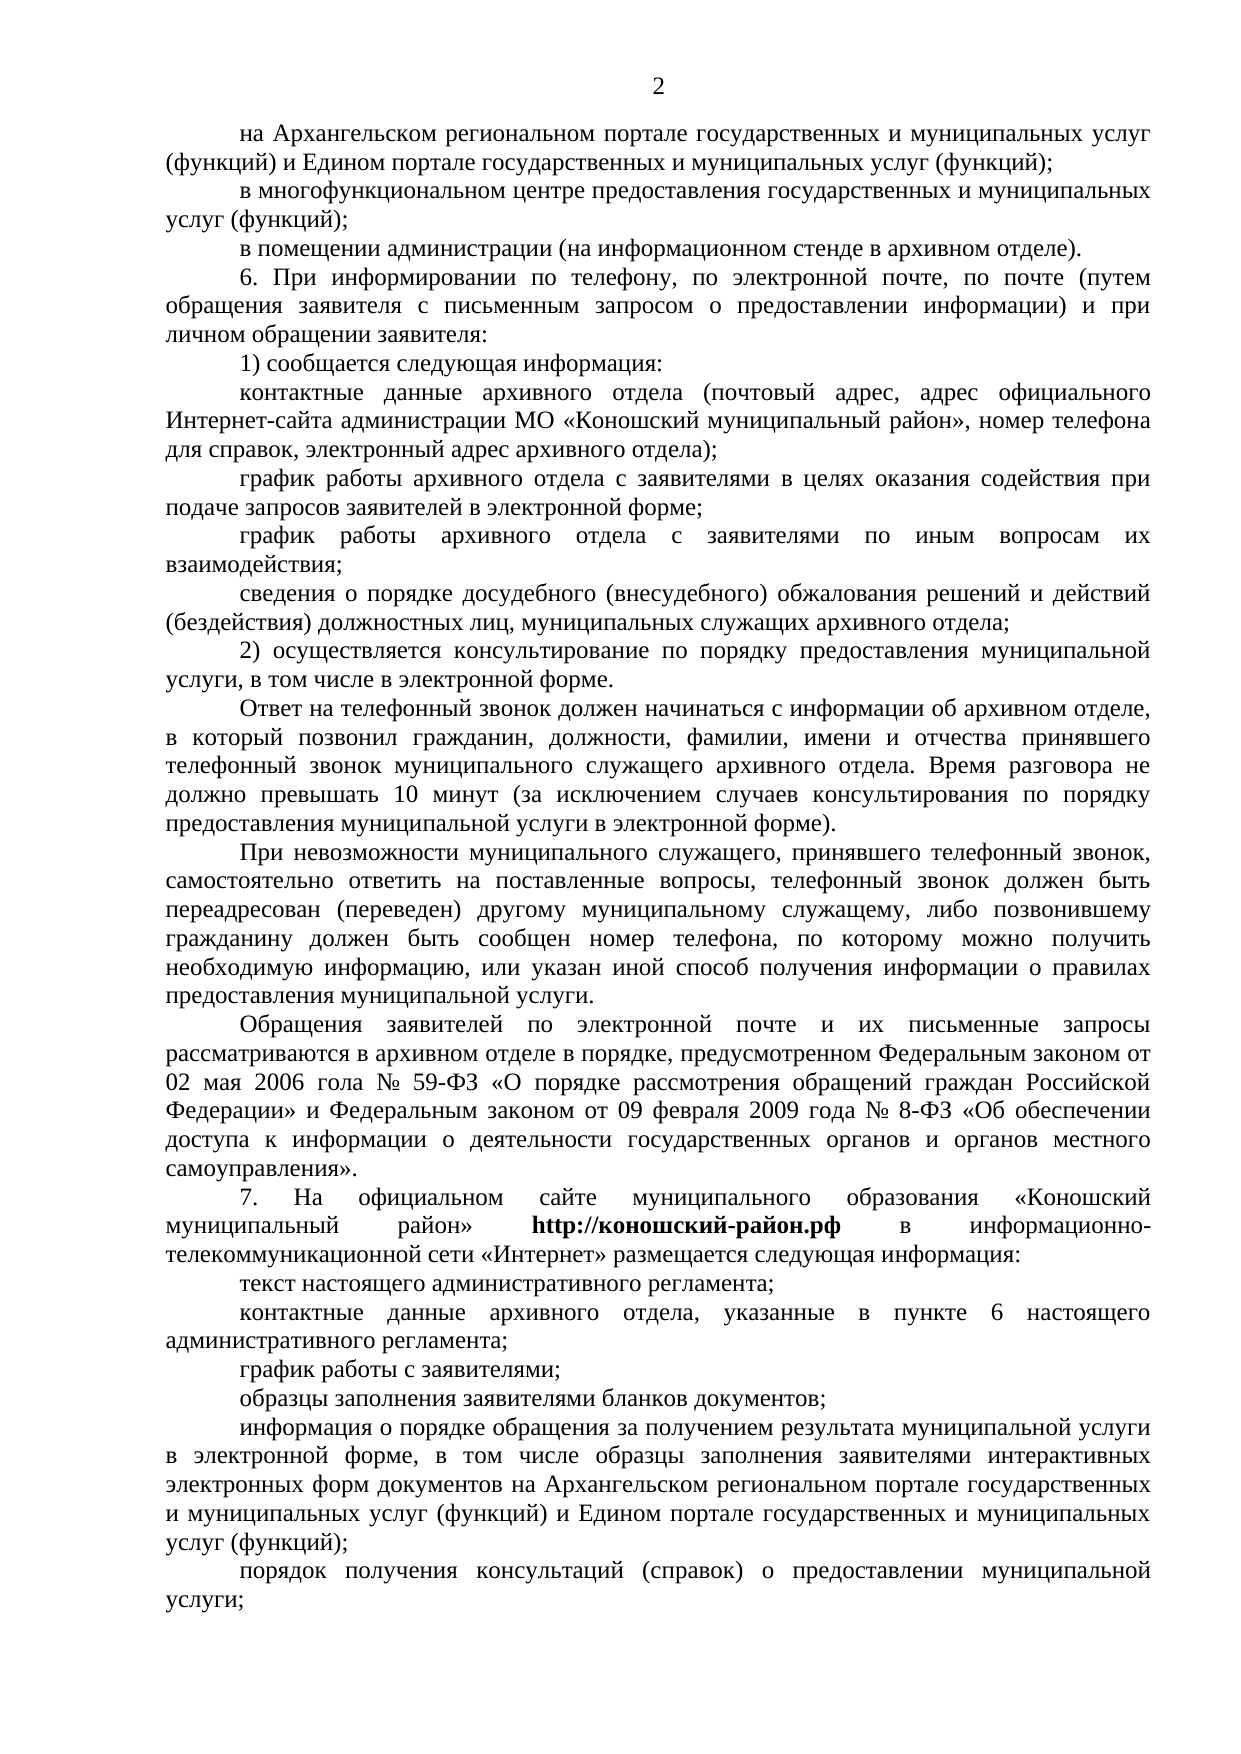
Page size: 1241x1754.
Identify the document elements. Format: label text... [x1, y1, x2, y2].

text Обращения заявителей по электронной почте и их письменные запросы рассматриваются в архивном отделе в порядке, предусмотренном Федеральным законом от 02 мая 2006 гола № 59-ФЗ «О порядке рассмотрения обращений граждан Российской Федерации» и Федеральным законом от 09 февраля 2009 года № 8-ФЗ «Об обеспечении доступа к информации о деятельности государственных органов и органов местного самоуправления». [165, 1009, 1152, 1182]
text график работы архивного отдела с заявителями в целях оказания содействия при подаче запросов заявителей в электронной форме; [165, 463, 1152, 521]
text контактные данные архивного отдела, указанные в пункте 6 настоящего административного регламента; [165, 1297, 1152, 1354]
text в помещении администрации (на информационном стенде в архивном отделе). [165, 233, 1152, 262]
text на Архангельском региональном портале государственных и муниципальных услуг (функций) и Едином портале государственных и муниципальных услуг (функций); [165, 118, 1152, 176]
text 1) сообщается следующая информация: [165, 348, 1152, 377]
text график работы с заявителями; [165, 1354, 1152, 1383]
text Ответ на телефонный звонок должен начинаться с информации об архивном отделе, в который позвонил гражданин, должности, фамилии, имени и отчества принявшего телефонный звонок муниципального служащего архивного отдела. Время разговора не должно превышать 10 минут (за исключением случаев консультирования по порядку предоставления муниципальной услуги в электронной форме). [165, 693, 1152, 837]
text образцы заполнения заявителями бланков документов; [165, 1383, 1152, 1412]
text 6. При информировании по телефону, по электронной почте, по почте (путем обращения заявителя с письменным запросом о предоставлении информации) и при личном обращении заявителя: [165, 262, 1152, 348]
text 2) осуществляется консультирование по порядку предоставления муниципальной услуги, в том числе в электронной форме. [165, 636, 1152, 693]
text 7. На официальном сайте муниципального образования «Коношский муниципальный район» http://коношский-район.рф в информационно-телекоммуникационной сети «Интернет» размещается следующая информация: [165, 1182, 1152, 1268]
text график работы архивного отдела с заявителями по иным вопросам их взаимодействия; [165, 521, 1152, 578]
text При невозможности муниципального служащего, принявшего телефонный звонок, самостоятельно ответить на поставленные вопросы, телефонный звонок должен быть переадресован (переведен) другому муниципальному служащему, либо позвонившему гражданину должен быть сообщен номер телефона, по которому можно получить необходимую информацию, или указан иной способ получения информации о правилах предоставления муниципальной услуги. [165, 837, 1152, 1009]
text сведения о порядке досудебного (внесудебного) обжалования решений и действий (бездействия) должностных лиц, муниципальных служащих архивного отдела; [165, 578, 1152, 636]
text в многофункциональном центре предоставления государственных и муниципальных услуг (функций); [165, 176, 1152, 233]
list информация о порядке обращения за получением результата муниципальной услуги в электронной форме, в том числе образцы заполнения заявителями интерактивных электронных форм документов на Архангельском региональном портале государственных и муниципальных услуг (функций) и Едином портале государственных и муниципальных услуг (функций); [165, 1412, 1152, 1556]
text порядок получения консультаций (справок) о предоставлении муниципальной услуги; [165, 1556, 1152, 1613]
text контактные данные архивного отдела (почтовый адрес, адрес официального Интернет-сайта администрации МО «Коношский муниципальный район», номер телефона для справок, электронный адрес архивного отдела); [165, 377, 1152, 463]
text текст настоящего административного регламента; [165, 1268, 1152, 1297]
